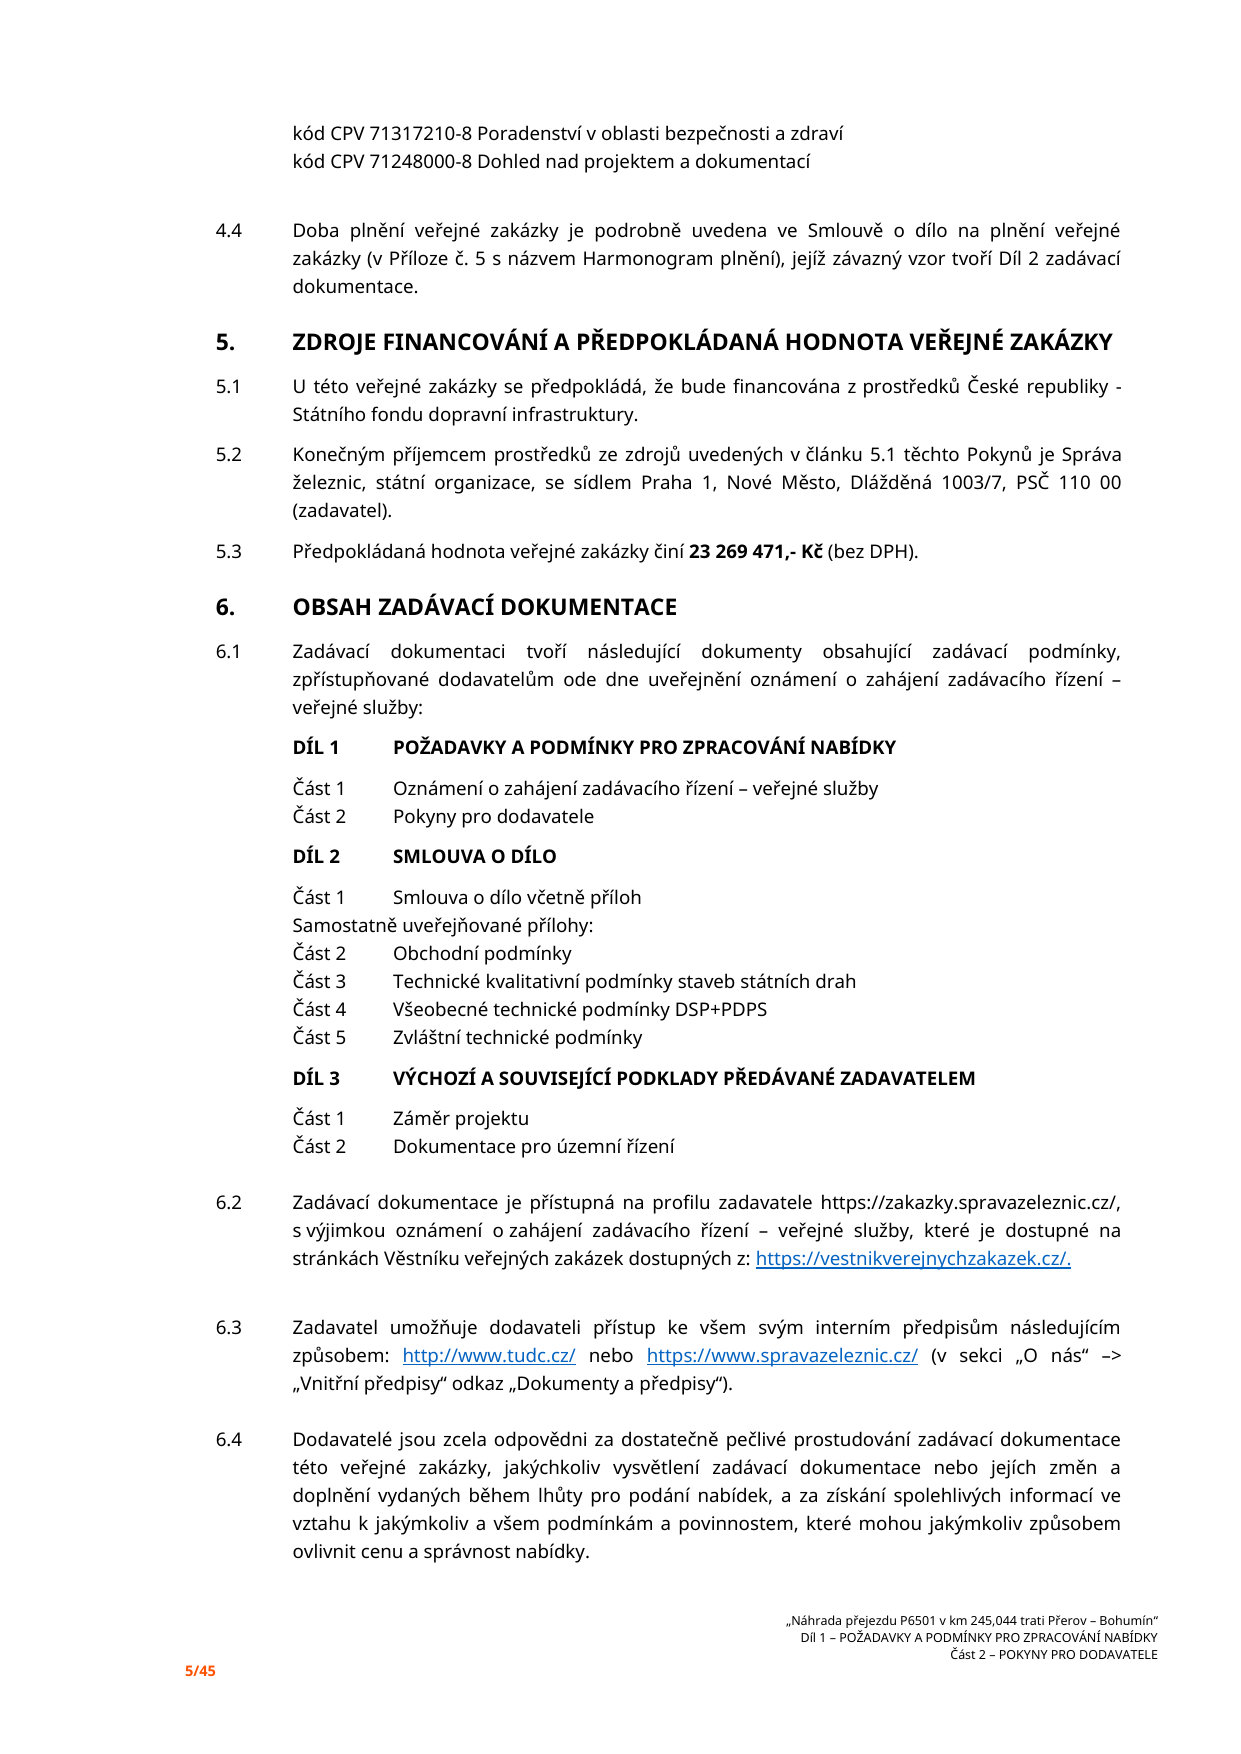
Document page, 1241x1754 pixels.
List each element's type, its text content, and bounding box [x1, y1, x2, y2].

text U této veřejné zakázky se předpokládá, že bude financována z prostředků České republiky - Státního fondu dopravní infrastruktury. [216, 373, 1122, 427]
text Část 1 Záměr projektu [292, 1105, 1122, 1131]
text Zadavatel umožňuje dodavateli přístup ke všem svým interním předpisům následujícím způsobem: http://www.tudc.cz/ nebo https://www.spravazeleznic.cz/ (v sekci „O nás“ –> „Vnitřní předpisy“ odkaz „Dokumenty a předpisy“). [216, 1314, 1122, 1396]
text Část 2 Dokumentace pro územní řízení [292, 1133, 1122, 1159]
text Část 1 Smlouva o dílo včetně příloh [292, 884, 1122, 910]
list kód CPV 71248000-8 Dohled nad projektem a dokumentací [292, 149, 1122, 174]
text Část 3 Technické kvalitativní podmínky staveb státních drah [292, 968, 1122, 994]
text Dodavatelé jsou zcela odpovědni za dostatečně pečlivé prostudování zadávací dokumentace této veřejné zakázky, jakýchkoliv vysvětlení zadávací dokumentace nebo jejích změn a doplnění vydaných během lhůty pro podání nabídek, a za získání spolehlivých informací ve vztahu k jakýmkoliv a všem podmínkám a povinnostem, které mohou jakýmkoliv způsobem ovlivnit cenu a správnost nabídky. [216, 1426, 1122, 1564]
text Zadávací dokumentace je přístupná na profilu zadavatele https://zakazky.spravazeleznic.cz/, s výjimkou oznámení o zahájení zadávacího řízení – veřejné služby, které je dostupné na stránkách Věstníku veřejných zakázek dostupných z: https://vestnikverejnychzakazek.cz/. [216, 1189, 1122, 1271]
text Konečným příjemcem prostředků ze zdrojů uvedených v článku 5.1 těchto Pokynů je Správa železnic, státní organizace, se sídlem Praha 1, Nové Město, Dlážděná 1003/7, PSČ 110 00 (zadavatel). [216, 442, 1122, 523]
text Část 2 Pokyny pro dodavatele [292, 803, 1122, 829]
text Část 4 Všeobecné technické podmínky DSP+PDPS [292, 996, 1122, 1022]
text Doba plnění veřejné zakázky je podrobně uvedena ve Smlouvě o dílo na plnění veřejné zakázky (v Příloze č. 5 s názvem Harmonogram plnění), jejíž závazný vzor tvoří Díl 2 zadávací dokumentace. [216, 217, 1122, 299]
text ZDROJE FINANCOVÁNÍ a PŘEDPOKLÁDANÁ HODNOTA VEŘEJNÉ ZAKÁZKY [216, 326, 1122, 357]
text OBSAH ZADÁVACÍ DOKUMENTACE [216, 591, 1122, 622]
text Zadávací dokumentaci tvoří následující dokumenty obsahující zadávací podmínky, zpřístupňované dodavatelům ode dne uveřejnění oznámení o zahájení zadávacího řízení – veřejné služby: [216, 638, 1122, 720]
text DÍL 3 VÝCHOZÍ A SOUVISEJÍCÍ PODKLADY PŘEDÁVANÉ ZADAVATELEM [292, 1065, 1122, 1090]
text DÍL 2 SMLOUVA O DÍLO [292, 844, 1122, 869]
list Samostatně uveřejňované přílohy: [292, 912, 1122, 938]
text Předpokládaná hodnota veřejné zakázky činí 23 269 471,- Kč (bez DPH). [216, 538, 1122, 564]
text Část 5 Zvláštní technické podmínky [292, 1024, 1122, 1050]
text DÍL 1 POŽADAVKY A PODMÍNKY PRO ZPRACOVÁNÍ NABÍDKY [292, 735, 1122, 760]
list kód CPV 71317210-8 Poradenství v oblasti bezpečnosti a zdraví [292, 121, 1122, 146]
text Část 2 Obchodní podmínky [292, 940, 1122, 966]
text Část 1 Oznámení o zahájení zadávacího řízení – veřejné služby [292, 775, 1122, 801]
